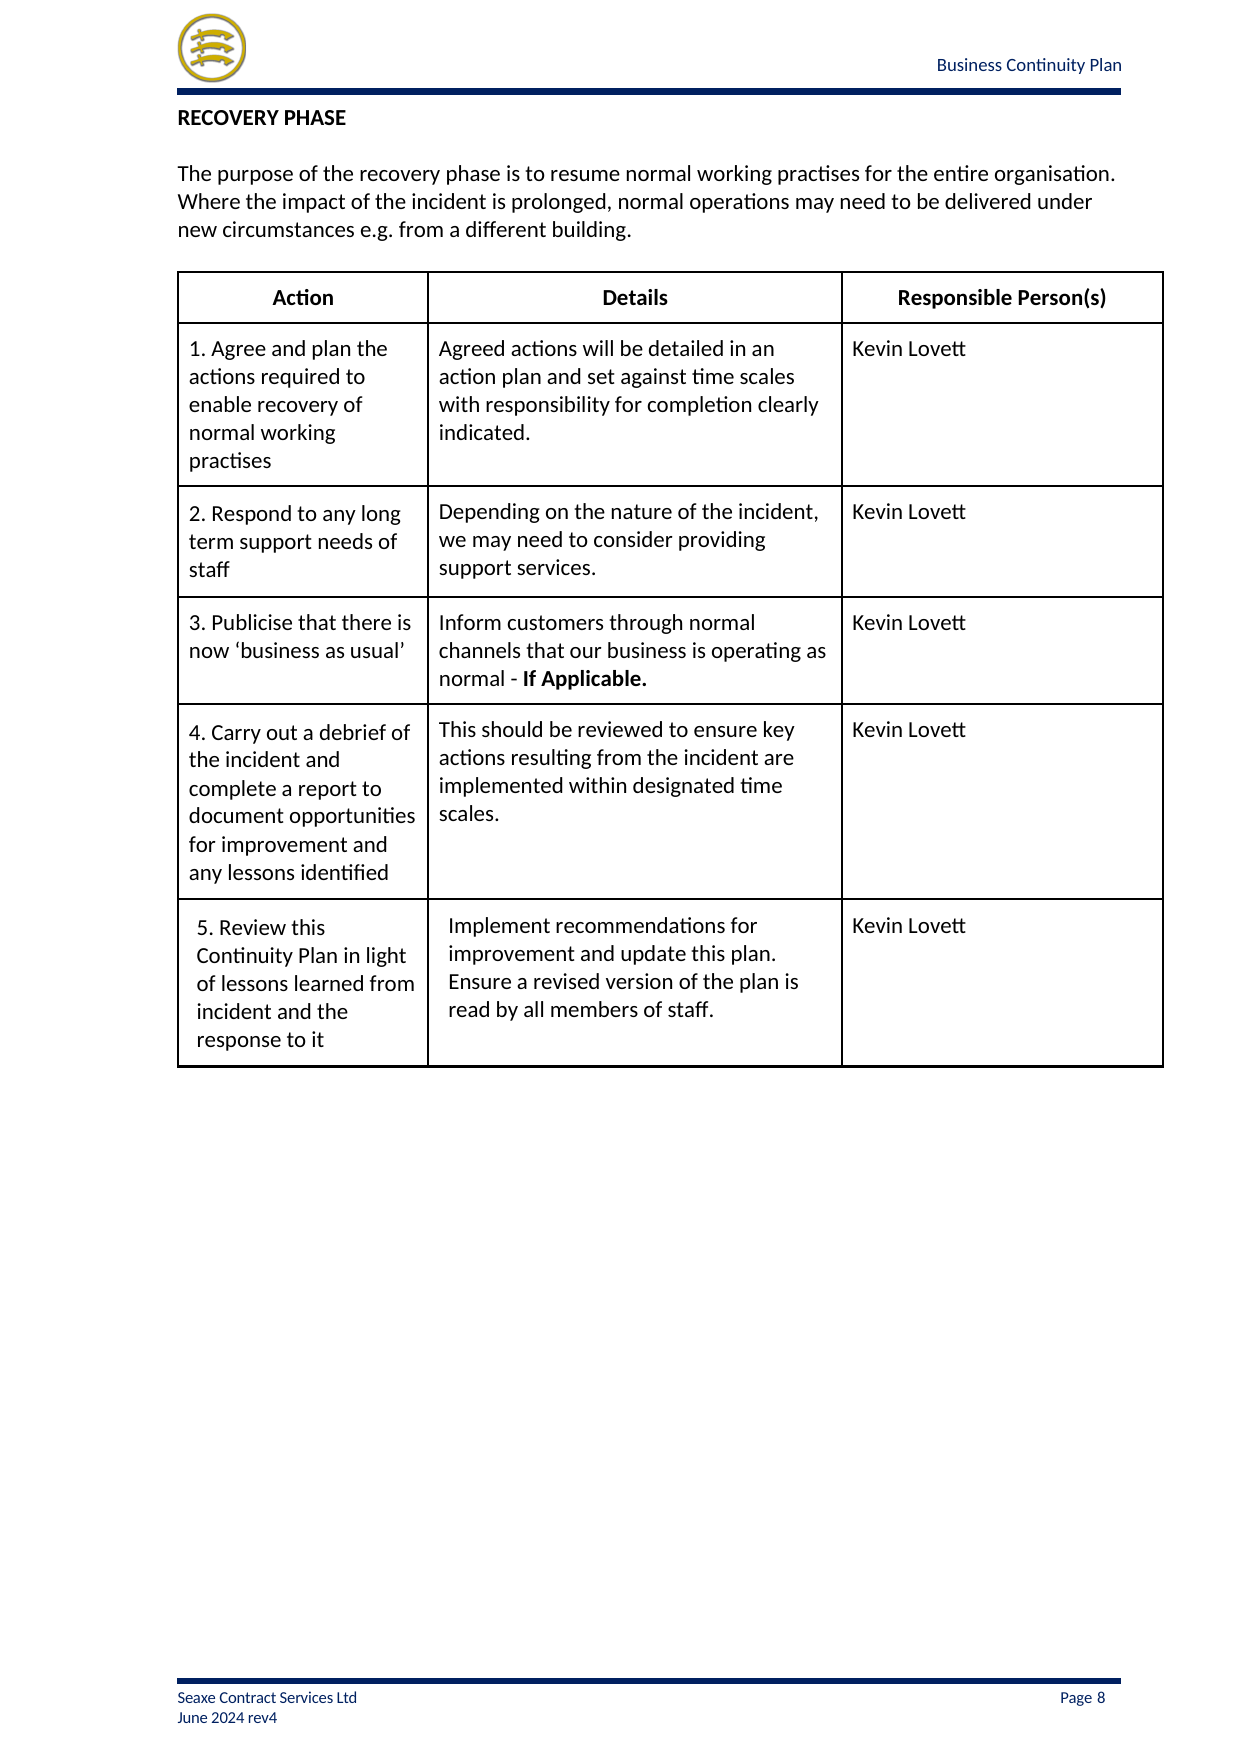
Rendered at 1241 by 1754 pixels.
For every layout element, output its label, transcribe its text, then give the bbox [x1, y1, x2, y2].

table_cell Agreed actions will be detailed in an action plan and set against time scales with responsibility for completion clearly indicated. [429, 324, 841, 485]
table_cell 1. Agree and plan the actions required to enable recovery of normal working practises [179, 324, 427, 485]
table_cell 4. Carry out a debrief of the incident and complete a report to document opportunities for improvement and any lessons identified [179, 705, 427, 898]
table_cell Inform customers through normal channels that our business is operating as normal - If Applicable. [429, 598, 841, 703]
text RECOVERY PHASE [177, 103, 1122, 131]
table_header Responsible Person(s) [843, 273, 1162, 322]
table_cell Depending on the nature of the incident, we may need to consider providing support services. [429, 487, 841, 596]
table_cell This should be reviewed to ensure key actions resulting from the incident are implemented within designated time scales. [429, 705, 841, 898]
table_cell Kevin Lovett [843, 900, 1162, 1065]
table_header Action [179, 273, 427, 322]
table_cell Kevin Lovett [843, 705, 1162, 898]
table_cell Kevin Lovett [843, 598, 1162, 703]
table_cell 2. Respond to any long term support needs of staff [179, 487, 427, 596]
table_cell Kevin Lovett [843, 487, 1162, 596]
table_cell 5. Review this Continuity Plan in light of lessons learned from incident and the response to it [179, 900, 427, 1065]
table_cell 3. Publicise that there is now ‘business as usual’ [179, 598, 427, 703]
table_header Details [429, 273, 841, 322]
table_cell Kevin Lovett [843, 324, 1162, 485]
table_cell Implement recommendations for improvement and update this plan. Ensure a revised version of the plan is read by all members of staff. [429, 900, 841, 1065]
text The purpose of the recovery phase is to resume normal working practises for the entire organisation. Where the impact of the incident is prolonged, normal operations may need to be delivered under new circumstances e.g. from a different building. [177, 159, 1122, 243]
picture [177, 13, 247, 83]
